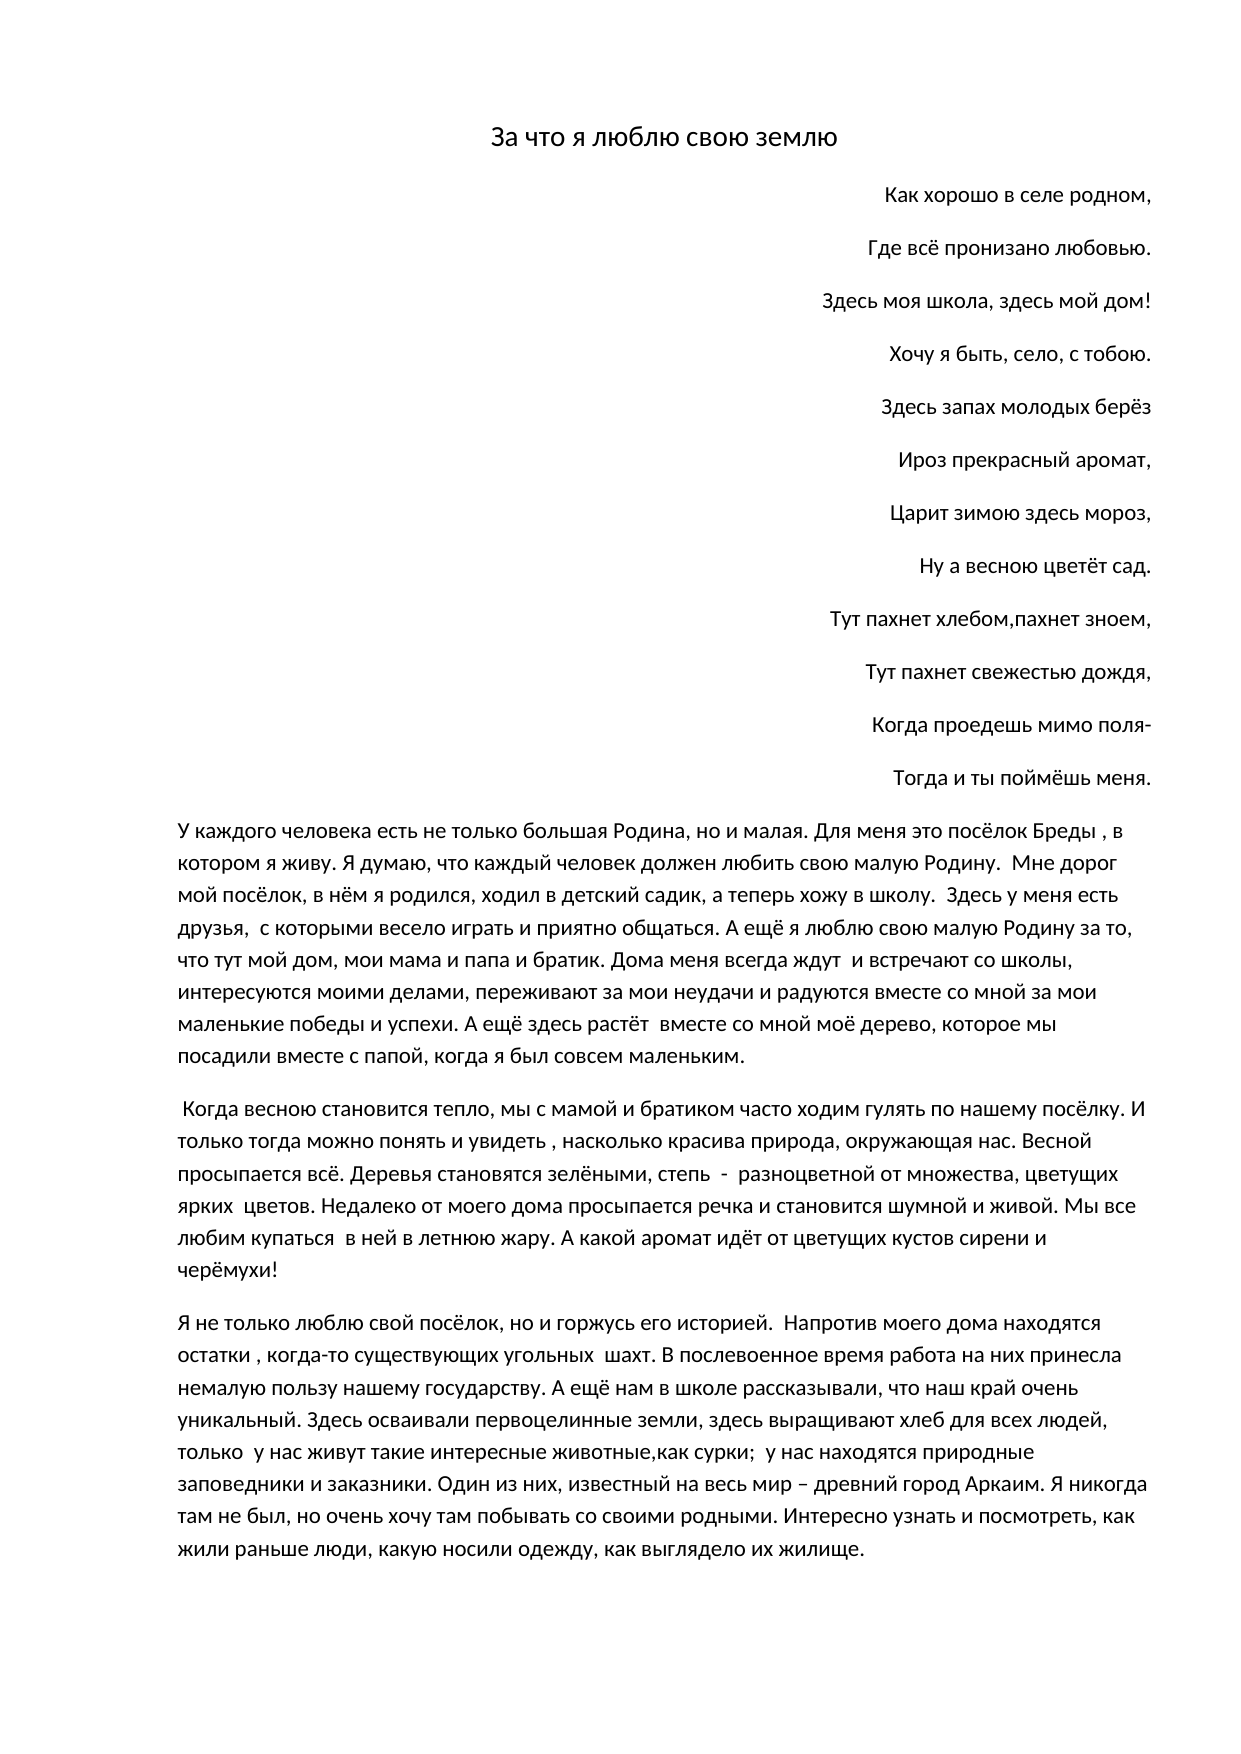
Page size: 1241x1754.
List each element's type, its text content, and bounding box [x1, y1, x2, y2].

text Хочу я быть, село, с тобою. [177, 339, 1152, 367]
text Царит зимою здесь мороз, [177, 498, 1152, 526]
text Здесь моя школа, здесь мой дом! [177, 286, 1152, 314]
text Как хорошо в селе родном, [177, 180, 1152, 208]
text Когда проедешь мимо поля- [177, 710, 1152, 738]
text Где всё пронизано любовью. [177, 233, 1152, 261]
text Тут пахнет свежестью дождя, [177, 657, 1152, 685]
text У каждого человека есть не только большая Родина, но и малая. Для меня это посёлок Бреды , в котором я живу. Я думаю, что каждый человек должен любить свою малую Родину. Мне дорог мой посёлок, в нём я родился, ходил в детский садик, а теперь хожу в школу. Здесь у меня есть друзья, с которыми весело играть и приятно общаться. А ещё я люблю свою малую Родину за то, что тут мой дом, мои мама и папа и братик. Дома меня всегда ждут и встречают со школы, интересуются моими делами, переживают за мои неудачи и радуются вместе со мной за мои маленькие победы и успехи. А ещё здесь растёт вместе со мной моё дерево, которое мы посадили вместе с папой, когда я был совсем маленьким. [177, 816, 1152, 1069]
text Тут пахнет хлебом,пахнет зноем, [177, 604, 1152, 632]
text Когда весною становится тепло, мы с мамой и братиком часто ходим гулять по нашему посёлку. И только тогда можно понять и увидеть , насколько красива природа, окружающая нас. Весной просыпается всё. Деревья становятся зелёными, степь - разноцветной от множества, цветущих ярких цветов. Недалеко от моего дома просыпается речка и становится шумной и живой. Мы все любим купаться в ней в летнюю жару. А какой аромат идёт от цветущих кустов сирени и черёмухи! [177, 1094, 1152, 1283]
text Я не только люблю свой посёлок, но и горжусь его историей. Напротив моего дома находятся остатки , когда-то существующих угольных шахт. В послевоенное время работа на них принесла немалую пользу нашему государству. А ещё нам в школе рассказывали, что наш край очень уникальный. Здесь осваивали первоцелинные земли, здесь выращивают хлеб для всех людей, только у нас живут такие интересные животные,как сурки; у нас находятся природные заповедники и заказники. Один из них, известный на весь мир – древний город Аркаим. Я никогда там не был, но очень хочу там побывать со своими родными. Интересно узнать и посмотреть, как жили раньше люди, какую носили одежду, как выглядело их жилище. [177, 1308, 1152, 1562]
text Тогда и ты поймёшь меня. [177, 763, 1152, 791]
text Ироз прекрасный аромат, [177, 445, 1152, 473]
text Здесь запах молодых берёз [177, 392, 1152, 420]
text За что я люблю свою землю [177, 118, 1152, 154]
text Ну а весною цветёт сад. [177, 551, 1152, 579]
